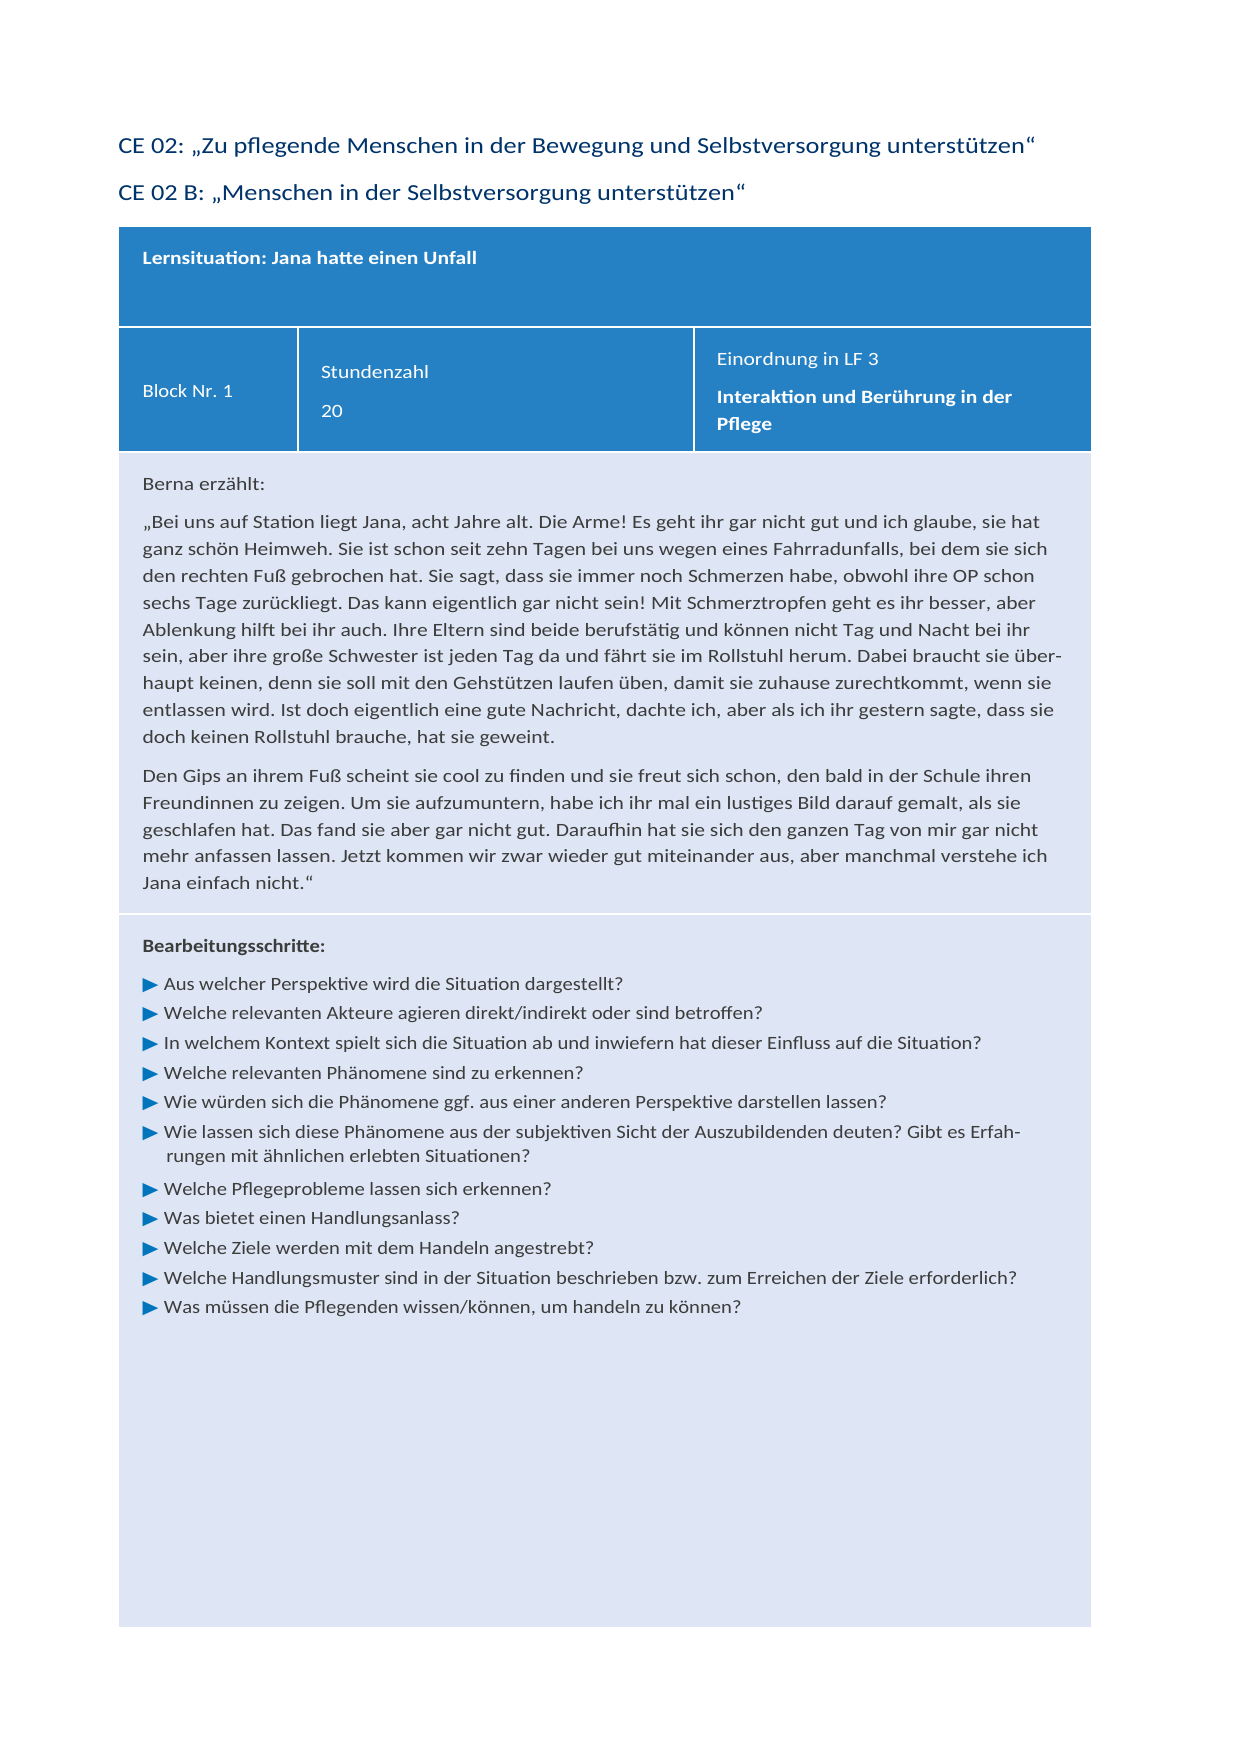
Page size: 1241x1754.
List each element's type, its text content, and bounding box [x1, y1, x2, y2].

table_header Lernsituation: Jana hatte einen Unfall [119, 227, 1091, 326]
table_cell Einordnung in LF 3 Interaktion und Berührung in der Pflege [695, 328, 1091, 451]
table_cell Stundenzahl 20 [299, 328, 693, 451]
table_cell Bearbeitungsschritte: ▶ Aus welcher Perspektive wird die Situation dargestellt? ▶ Welche relevanten Akteure agieren direkt/indirekt oder sind betroffen? ▶ In welchem Kontext spielt sich die Situation ab und inwiefern hat dieser Einfluss auf die Situation? ▶ Welche relevanten Phänomene sind zu erkennen? ▶ Wie würden sich die Phänomene ggf. aus einer anderen Perspektive darstellen lassen? ▶ Wie lassen sich diese Phänomene aus der subjektiven Sicht der Auszubildenden deuten? Gibt es Erfah- rungen mit ähnlichen erlebten Situationen? ▶ Welche Pflegeprobleme lassen sich erkennen? ▶ Was bietet einen Handlungsanlass? ▶ Welche Ziele werden mit dem Handeln angestrebt? ▶ Welche Handlungsmuster sind in der Situation beschrieben bzw. zum Erreichen der Ziele erforderlich? ▶ Was müssen die Pflegenden wissen/können, um handeln zu können? [119, 915, 1091, 1627]
text CE 02: „Zu pflegende Menschen in der Bewegung und Selbstversorgung unterstützen“ CE 02 B: „Menschen in der Selbstversorgung unterstützen“ [118, 131, 1043, 206]
table_cell Berna erzählt: „Bei uns auf Station liegt Jana, acht Jahre alt. Die Arme! Es geht ihr gar nicht gut und ich glaube, sie hat ganz schön Heimweh. Sie ist schon seit zehn Tagen bei uns wegen eines Fahrradunfalls, bei dem sie sich den rechten Fuß gebrochen hat. Sie sagt, dass sie immer noch Schmerzen habe, obwohl ihre OP schon sechs Tage zurückliegt. Das kann eigentlich gar nicht sein! Mit Schmerztropfen geht es ihr besser, aber Ablenkung hilft bei ihr auch. Ihre Eltern sind beide berufstätig und können nicht Tag und Nacht bei ihr sein, aber ihre große Schwester ist jeden Tag da und fährt sie im Rollstuhl herum. Dabei braucht sie über- haupt keinen, denn sie soll mit den Gehstützen laufen üben, damit sie zuhause zurechtkommt, wenn sie entlassen wird. Ist doch eigentlich eine gute Nachricht, dachte ich, aber als ich ihr gestern sagte, dass sie doch keinen Rollstuhl brauche, hat sie geweint. Den Gips an ihrem Fuß scheint sie cool zu finden und sie freut sich schon, den bald in der Schule ihren Freundinnen zu zeigen. Um sie aufzumuntern, habe ich ihr mal ein lustiges Bild darauf gemalt, als sie geschlafen hat. Das fand sie aber gar nicht gut. Daraufhin hat sie sich den ganzen Tag von mir gar nicht mehr anfassen lassen. Jetzt kommen wir zwar wieder gut miteinander aus, aber manchmal verstehe ich Jana einfach nicht.“ [119, 453, 1091, 913]
table_cell Block Nr. 1 [119, 328, 297, 451]
